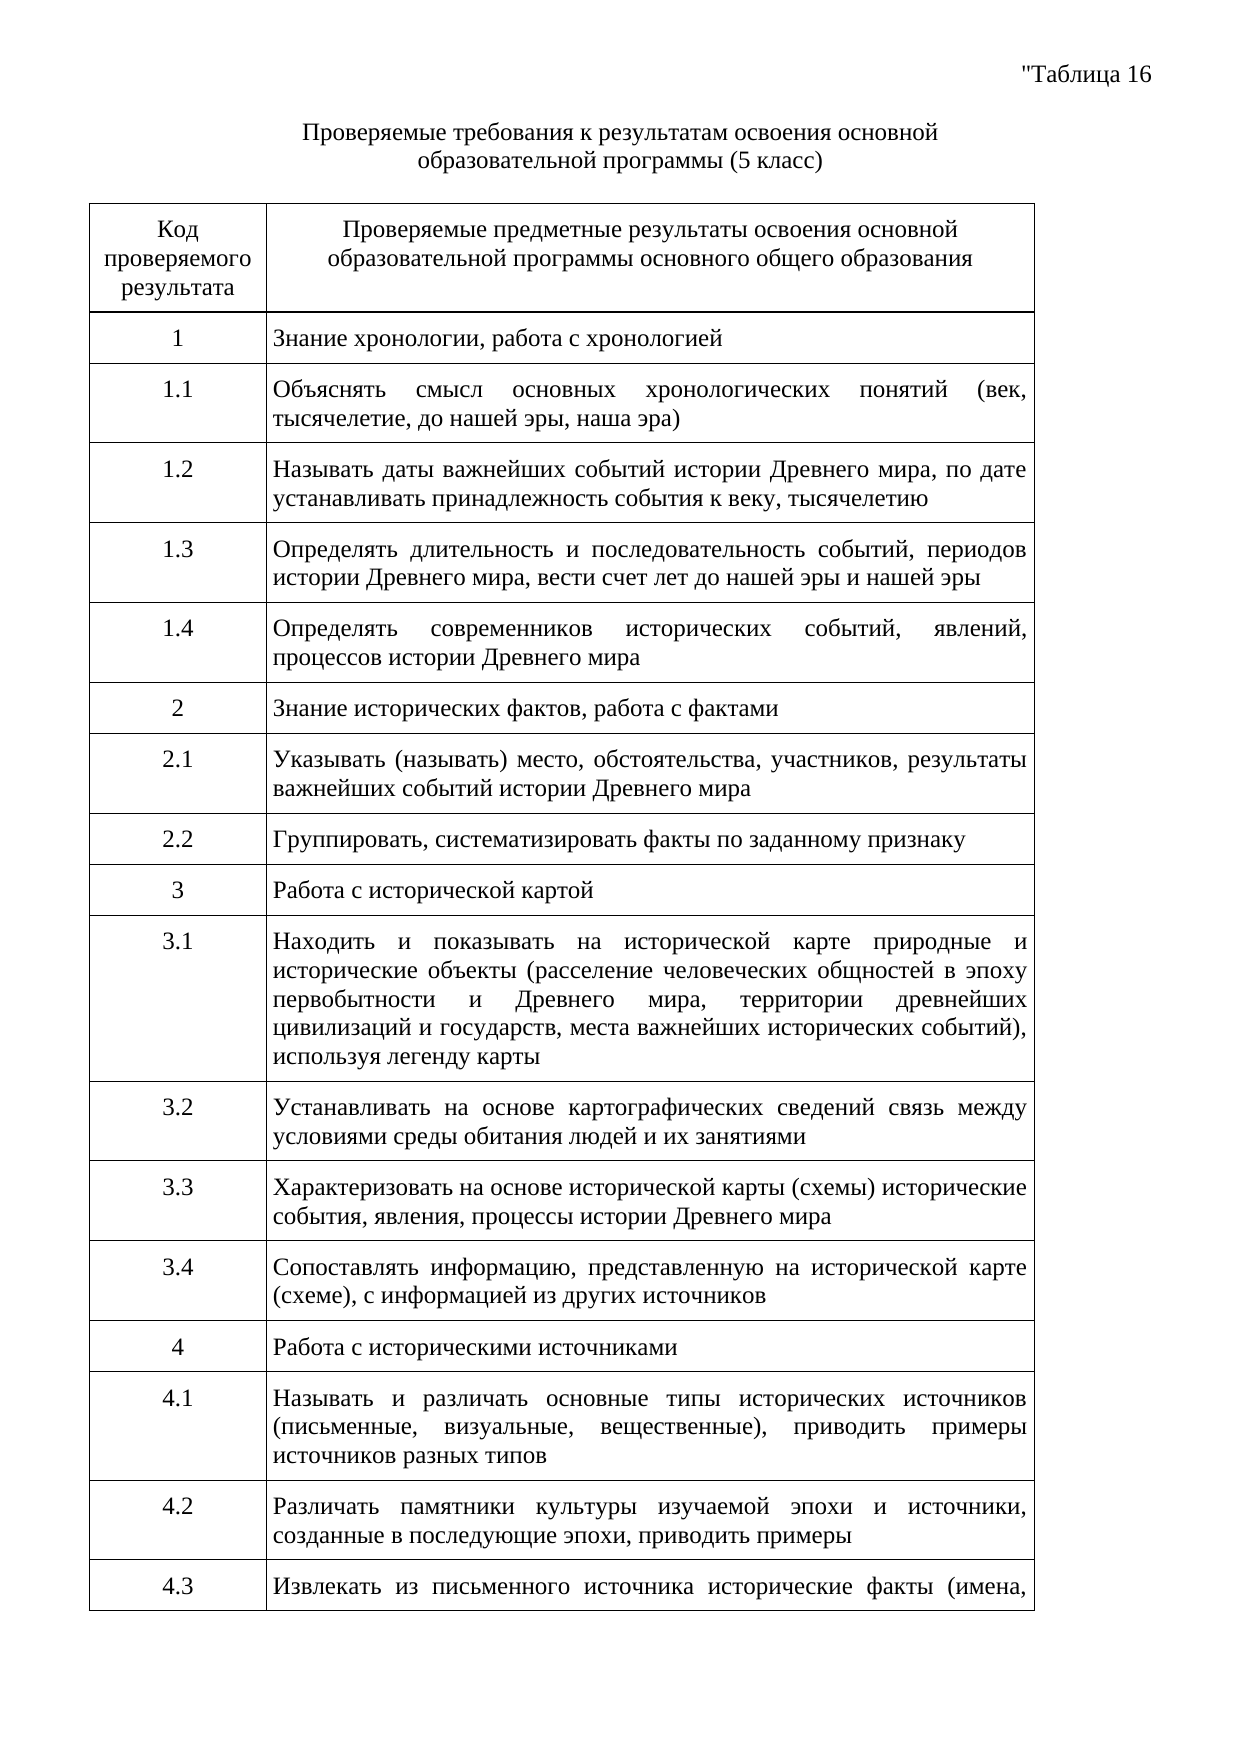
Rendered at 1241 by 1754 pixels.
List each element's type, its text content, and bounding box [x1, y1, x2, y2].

table_cell 3.2 [90, 1082, 266, 1160]
text "Таблица 16 [89, 59, 1152, 88]
table_cell Устанавливать на основе картографических сведений связь между условиями среды обитания людей и их занятиями [267, 1082, 1034, 1160]
table_cell 4.3 [90, 1560, 266, 1610]
table_cell Называть и различать основные типы исторических источников (письменные, визуальные, вещественные), приводить примеры источников разных типов [267, 1372, 1034, 1479]
table_cell 4.1 [90, 1372, 266, 1479]
table_cell Определять современников исторических событий, явлений, процессов истории Древнего мира [267, 603, 1034, 682]
table_cell Называть даты важнейших событий истории Древнего мира, по дате устанавливать принадлежность события к веку, тысячелетию [267, 443, 1034, 522]
table_cell 4.2 [90, 1481, 266, 1559]
table_cell Объяснять смысл основных хронологических понятий (век, тысячелетие, до нашей эры, наша эра) [267, 364, 1034, 442]
table_cell Знание исторических фактов, работа с фактами [267, 683, 1034, 733]
text Проверяемые требования к результатам освоения основной [89, 117, 1152, 145]
table_header Проверяемые предметные результаты освоения основной образовательной программы основного общего образования [267, 204, 1034, 311]
table_cell 3.3 [90, 1161, 266, 1240]
table_cell 4 [90, 1321, 266, 1371]
text образовательной программы (5 класс) [89, 145, 1152, 174]
table_cell 2.1 [90, 734, 266, 812]
table_cell 1.4 [90, 603, 266, 682]
table_cell 2.2 [90, 814, 266, 863]
table_cell 3.4 [90, 1241, 266, 1320]
table_cell Характеризовать на основе исторической карты (схемы) исторические события, явления, процессы истории Древнего мира [267, 1161, 1034, 1240]
table_cell 1 [90, 313, 266, 362]
table_cell Указывать (называть) место, обстоятельства, участников, результаты важнейших событий истории Древнего мира [267, 734, 1034, 812]
table_cell 3.1 [90, 916, 266, 1081]
table_cell 1.2 [90, 443, 266, 522]
table_cell Работа с историческими источниками [267, 1321, 1034, 1371]
table_cell Знание хронологии, работа с хронологией [267, 313, 1034, 362]
table_cell 3 [90, 865, 266, 914]
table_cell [267, 1560, 1034, 1610]
table_cell Работа с исторической картой [267, 865, 1034, 914]
table_cell Группировать, систематизировать факты по заданному признаку [267, 814, 1034, 863]
table_cell 1.1 [90, 364, 266, 442]
table_cell 2 [90, 683, 266, 733]
table_header Код проверяемого результата [90, 204, 266, 311]
table_cell Сопоставлять информацию, представленную на исторической карте (схеме), с информацией из других источников [267, 1241, 1034, 1320]
table_cell 1.3 [90, 523, 266, 602]
table_cell Различать памятники культуры изучаемой эпохи и источники, созданные в последующие эпохи, приводить примеры [267, 1481, 1034, 1559]
table_cell Находить и показывать на исторической карте природные и исторические объекты (расселение человеческих общностей в эпоху первобытности и Древнего мира, территории древнейших цивилизаций и государств, места важнейших исторических событий), используя легенду карты [267, 916, 1034, 1081]
table_cell Определять длительность и последовательность событий, периодов истории Древнего мира, вести счет лет до нашей эры и нашей эры [267, 523, 1034, 602]
